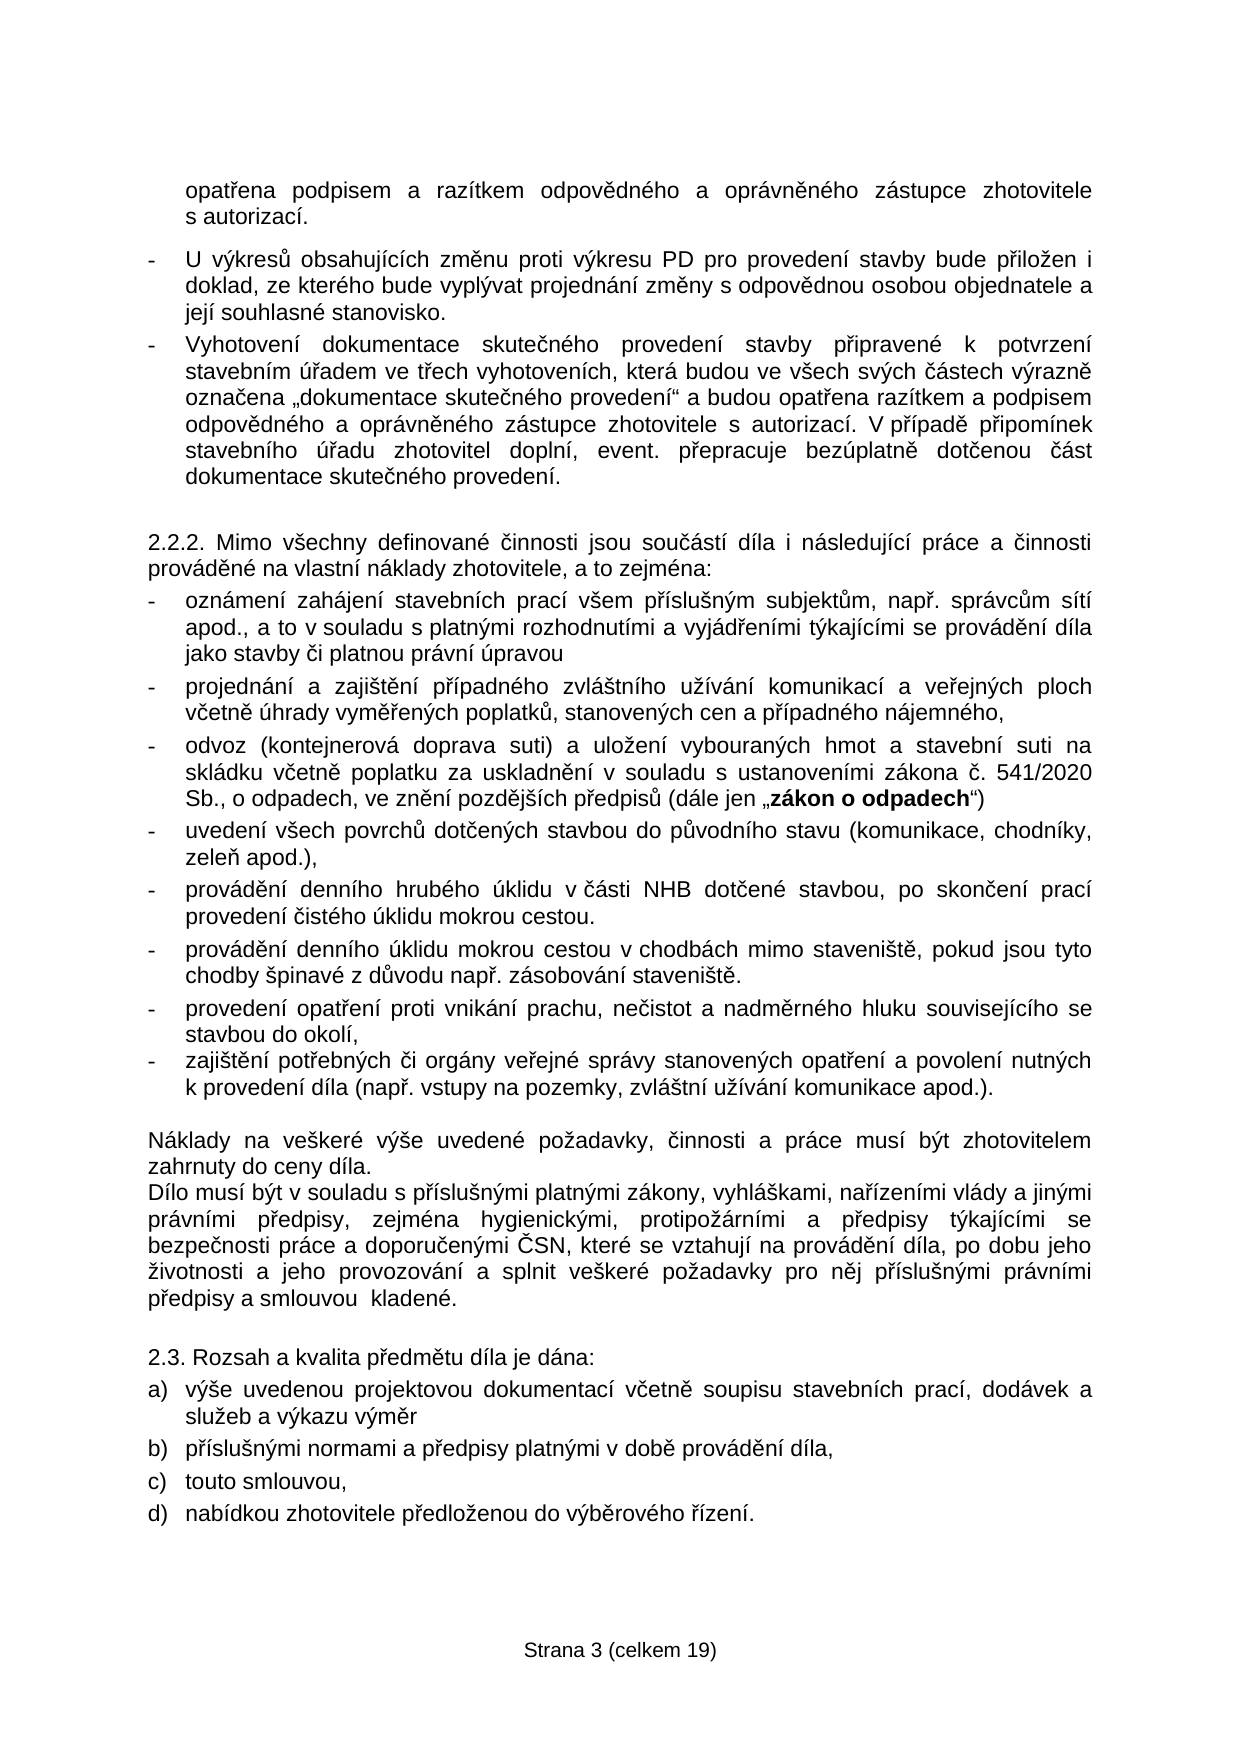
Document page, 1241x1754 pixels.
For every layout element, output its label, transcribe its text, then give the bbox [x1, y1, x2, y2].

list provádění denního hrubého úklidu v části NHB dotčené stavbou, po skončení prací provedení čistého úklidu mokrou cestou. [148, 876, 1093, 929]
list Vyhotovení dokumentace skutečného provedení stavby připravené k potvrzení stavebním úřadem ve třech vyhotoveních, která budou ve všech svých částech výrazně označena „dokumentace skutečného provedení“ a budou opatřena razítkem a podpisem odpovědného a oprávněného zástupce zhotovitele s autorizací. V případě připomínek stavebního úřadu zhotovitel doplní, event. přepracuje bezúplatně dotčenou část dokumentace skutečného provedení. [148, 331, 1093, 490]
list U výkresů obsahujících změnu proti výkresu PD pro provedení stavby bude přiložen i doklad, ze kterého bude vyplývat projednání změny s odpovědnou osobou objednatele a její souhlasné stanovisko. [148, 246, 1093, 325]
list provedení opatření proti vnikání prachu, nečistot a nadměrného hluku souvisejícího se stavbou do okolí, [148, 994, 1093, 1047]
list oznámení zahájení stavebních prací všem příslušným subjektům, např. správcům sítí apod., a to v souladu s platnými rozhodnutími a vyjádřeními týkajícími se provádění díla jako stavby či platnou právní úpravou [148, 587, 1093, 667]
list nabídkou zhotovitele předloženou do výběrového řízení. [148, 1500, 1093, 1527]
list projednání a zajištění případného zvláštního užívání komunikací a veřejných ploch včetně úhrady vyměřených poplatků, stanovených cen a případného nájemného, [148, 673, 1093, 726]
text 2.3. Rozsah a kvalita předmětu díla je dána: [148, 1344, 1093, 1370]
text Dílo musí být v souladu s příslušnými platnými zákony, vyhláškami, nařízeními vlády a jinými právními předpisy, zejména hygienickými, protipožárními a předpisy týkajícími se bezpečnosti práce a doporučenými ČSN, které se vztahují na provádění díla, po dobu jeho životnosti a jeho provozování a splnit veškeré požadavky pro něj příslušnými právními předpisy a smlouvou kladené. [148, 1179, 1093, 1311]
list zajištění potřebných či orgány veřejné správy stanovených opatření a povolení nutných k provedení díla (např. vstupy na pozemky, zvláštní užívání komunikace apod.). [148, 1047, 1093, 1100]
text 2.2.2. Mimo všechny definované činnosti jsou součástí díla i následující práce a činnosti prováděné na vlastní náklady zhotovitele, a to zejména: [148, 528, 1093, 581]
text Náklady na veškeré výše uvedené požadavky, činnosti a práce musí být zhotovitelem zahrnuty do ceny díla. [148, 1127, 1093, 1179]
list touto smlouvou, [148, 1468, 1093, 1494]
list provádění denního úklidu mokrou cestou v chodbách mimo staveniště, pokud jsou tyto chodby špinavé z důvodu např. zásobování staveniště. [148, 936, 1093, 988]
list uvedení všech povrchů dotčených stavbou do původního stavu (komunikace, chodníky, zeleň apod.), [148, 817, 1093, 870]
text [185, 177, 1093, 229]
list odvoz (kontejnerová doprava suti) a uložení vybouraných hmot a stavební suti na skládku včetně poplatku za uskladnění v souladu s ustanoveními zákona č. 541/2020 Sb., o odpadech, ve znění pozdějších předpisů (dále jen „zákon o odpadech“) [148, 732, 1093, 811]
list výše uvedenou projektovou dokumentací včetně soupisu stavebních prací, dodávek a služeb a výkazu výměr [148, 1376, 1093, 1429]
list příslušnými normami a předpisy platnými v době provádění díla, [148, 1435, 1093, 1462]
